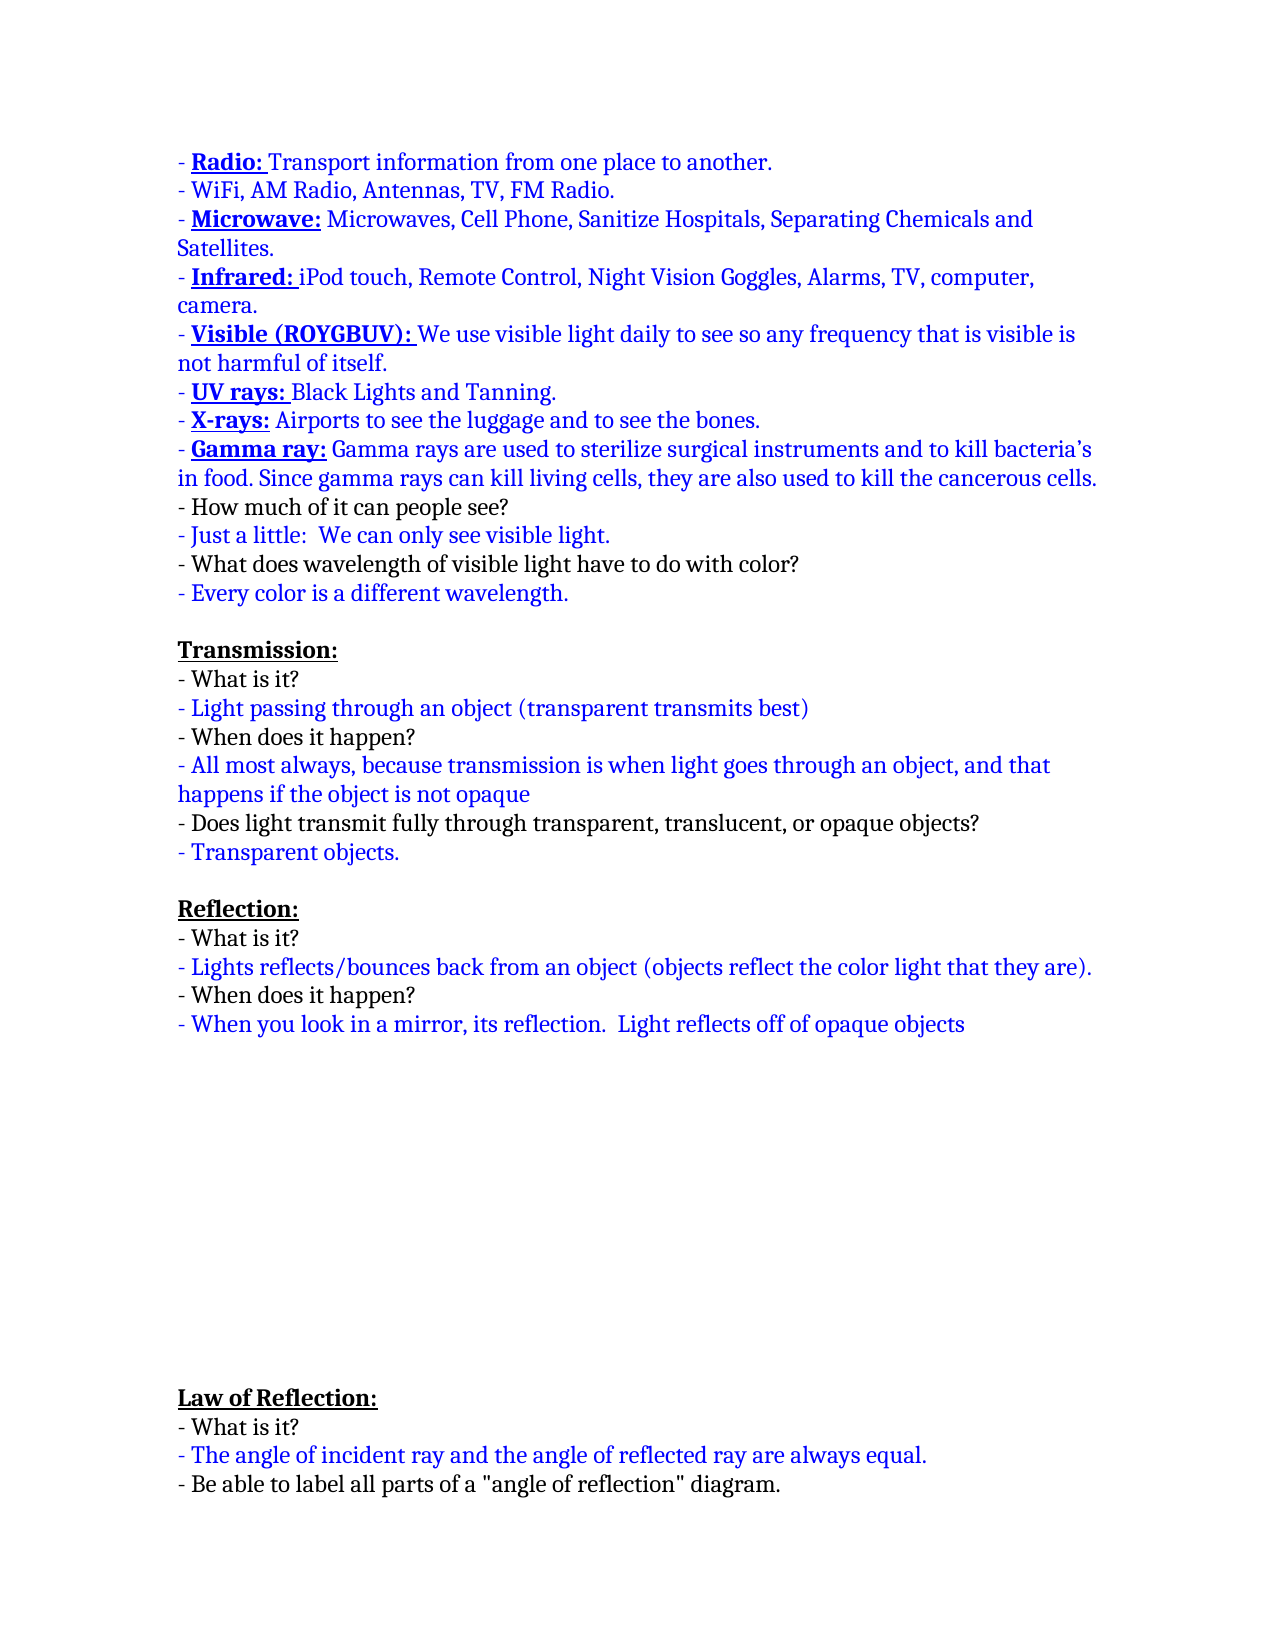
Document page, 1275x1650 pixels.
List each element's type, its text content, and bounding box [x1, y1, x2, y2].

text - Microwave: Microwaves, Cell Phone, Sanitize Hospitals, Separating Chemicals and Satellites. [177, 205, 1098, 263]
text - Just a little: We can only see visible light. [177, 521, 1098, 550]
text - Radio: Transport information from one place to another. [177, 148, 1098, 176]
text - Infrared: iPod touch, Remote Control, Night Vision Goggles, Alarms, TV, computer, camera. [177, 263, 1098, 320]
text - The angle of incident ray and the angle of reflected ray are always equal. [177, 1441, 1098, 1470]
text - Light passing through an object (transparent transmits best) [177, 694, 1098, 723]
text - What does wavelength of visible light have to do with color? [177, 550, 1098, 579]
text - Lights reflects/bounces back from an object (objects reflect the color light that they are). [177, 953, 1098, 981]
text - Does light transmit fully through transparent, translucent, or opaque objects? [177, 809, 1098, 838]
text - UV rays: Black Lights and Tanning. [177, 378, 1098, 406]
text - When does it happen? [177, 981, 1098, 1010]
text - When does it happen? [177, 723, 1098, 751]
text - Transparent objects. [177, 838, 1098, 866]
text - X-rays: Airports to see the luggage and to see the bones. [177, 406, 1098, 435]
text - What is it? [177, 1413, 1098, 1441]
text Transmission: [177, 636, 1098, 665]
text Reflection: [177, 895, 1098, 924]
text - All most always, because transmission is when light goes through an object, and that happens if the object is not opaque [177, 751, 1098, 809]
text - What is it? [177, 924, 1098, 953]
text - When you look in a mirror, its reflection. Light reflects off of opaque objects [177, 1010, 1098, 1039]
text - Be able to label all parts of a "angle of reflection" diagram. [177, 1470, 1098, 1499]
text - What is it? [177, 665, 1098, 694]
text - Gamma ray: Gamma rays are used to sterilize surgical instruments and to kill bacteria’s in food. Since gamma rays can kill living cells, they are also used to kill the cancerous cells. [177, 435, 1098, 493]
text - How much of it can people see? [177, 493, 1098, 521]
text - Visible (ROYGBUV): We use visible light daily to see so any frequency that is visible is not harmful of itself. [177, 320, 1098, 378]
text Law of Reflection: [177, 1384, 1098, 1413]
text - Every color is a different wavelength. [177, 579, 1098, 608]
text - WiFi, AM Radio, Antennas, TV, FM Radio. [177, 176, 1098, 205]
